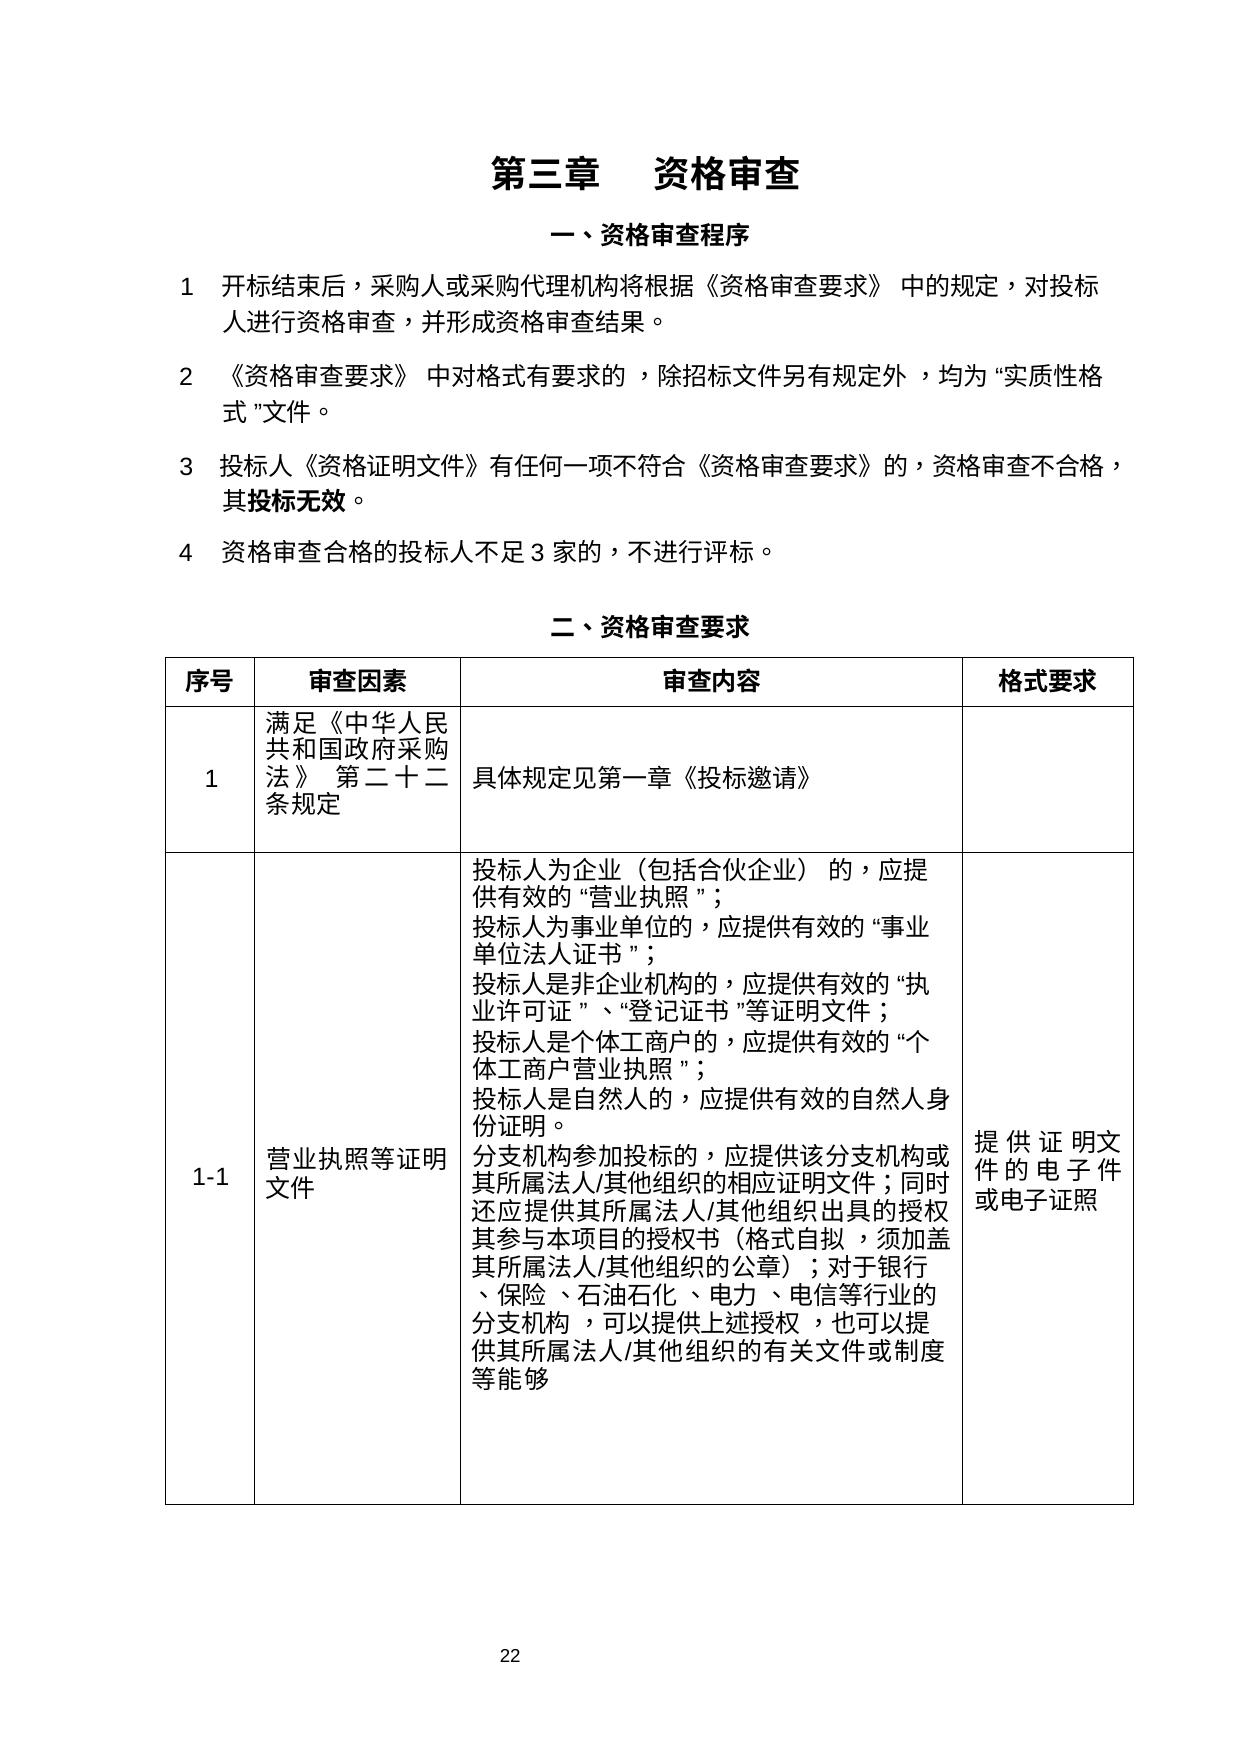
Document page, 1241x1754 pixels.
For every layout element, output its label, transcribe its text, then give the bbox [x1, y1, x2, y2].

text 2 《资格审查要求》 中对格式有要求的 ，除招标文件另有规定外 ，均为 “实质性格式 ”文件。 [179, 359, 1126, 428]
table_cell 满足《中华人民共和国政府采购法》 第二十二条规定 [255, 707, 460, 852]
text 一、资格审查程序 [550, 222, 1134, 250]
table_cell 提 供 证 明文件的电子件或电子证照 [963, 853, 1133, 1504]
table_cell 1 [166, 707, 254, 852]
table_cell 具体规定见第一章《投标邀请》 [461, 707, 962, 852]
text 第三章 资格审查 [490, 154, 1134, 196]
table_header 审查因素 [255, 658, 460, 706]
text 4 资格审查合格的投标人不足3 家的，不进行评标。 [178, 538, 1134, 567]
text 3 投标人《资格证明文件》有任何一项不符合《资格审查要求》的，资格审查不合格，其投标无效。 [179, 448, 1130, 518]
table_cell 投标人为企业（包括合伙企业） 的，应提供有效的 “营业执照 ”； 投标人为事业单位的，应提供有效的 “事业单位法人证书 ”； 投标人是非企业机构的，应提供有效的 “执业许可证 ” 、“登记证书 ”等证明文件； 投标人是个体工商户的，应提供有效的 “个体工商户营业执照 ”； 投标人是自然人的，应提供有效的自然人身份证明。 分支机构参加投标的，应提供该分支机构或其所属法人/其他组织的相应证明文件；同时还应提供其所属法人/其他组织出具的授权其参与本项目的授权书（格式自拟 ，须加盖其所属法人/其他组织的公章）；对于银行 、保险 、石油石化 、电力 、电信等行业的分支机构 ，可以提供上述授权 ，也可以提供其所属法人/其他组织的有关文件或制度等能够 [461, 853, 962, 1504]
table_cell [963, 707, 1133, 852]
text 二、资格审查要求 [550, 614, 1134, 642]
text 1 开标结束后，采购人或采购代理机构将根据《资格审查要求》 中的规定，对投标人进行资格审查，并形成资格审查结果。 [180, 269, 1122, 338]
table_cell 营业执照等证明文件 [255, 853, 460, 1504]
table_header 审查内容 [461, 658, 962, 706]
table_header 格式要求 [963, 658, 1133, 706]
table_cell 1-1 [166, 853, 254, 1504]
table_header 序号 [166, 658, 254, 706]
